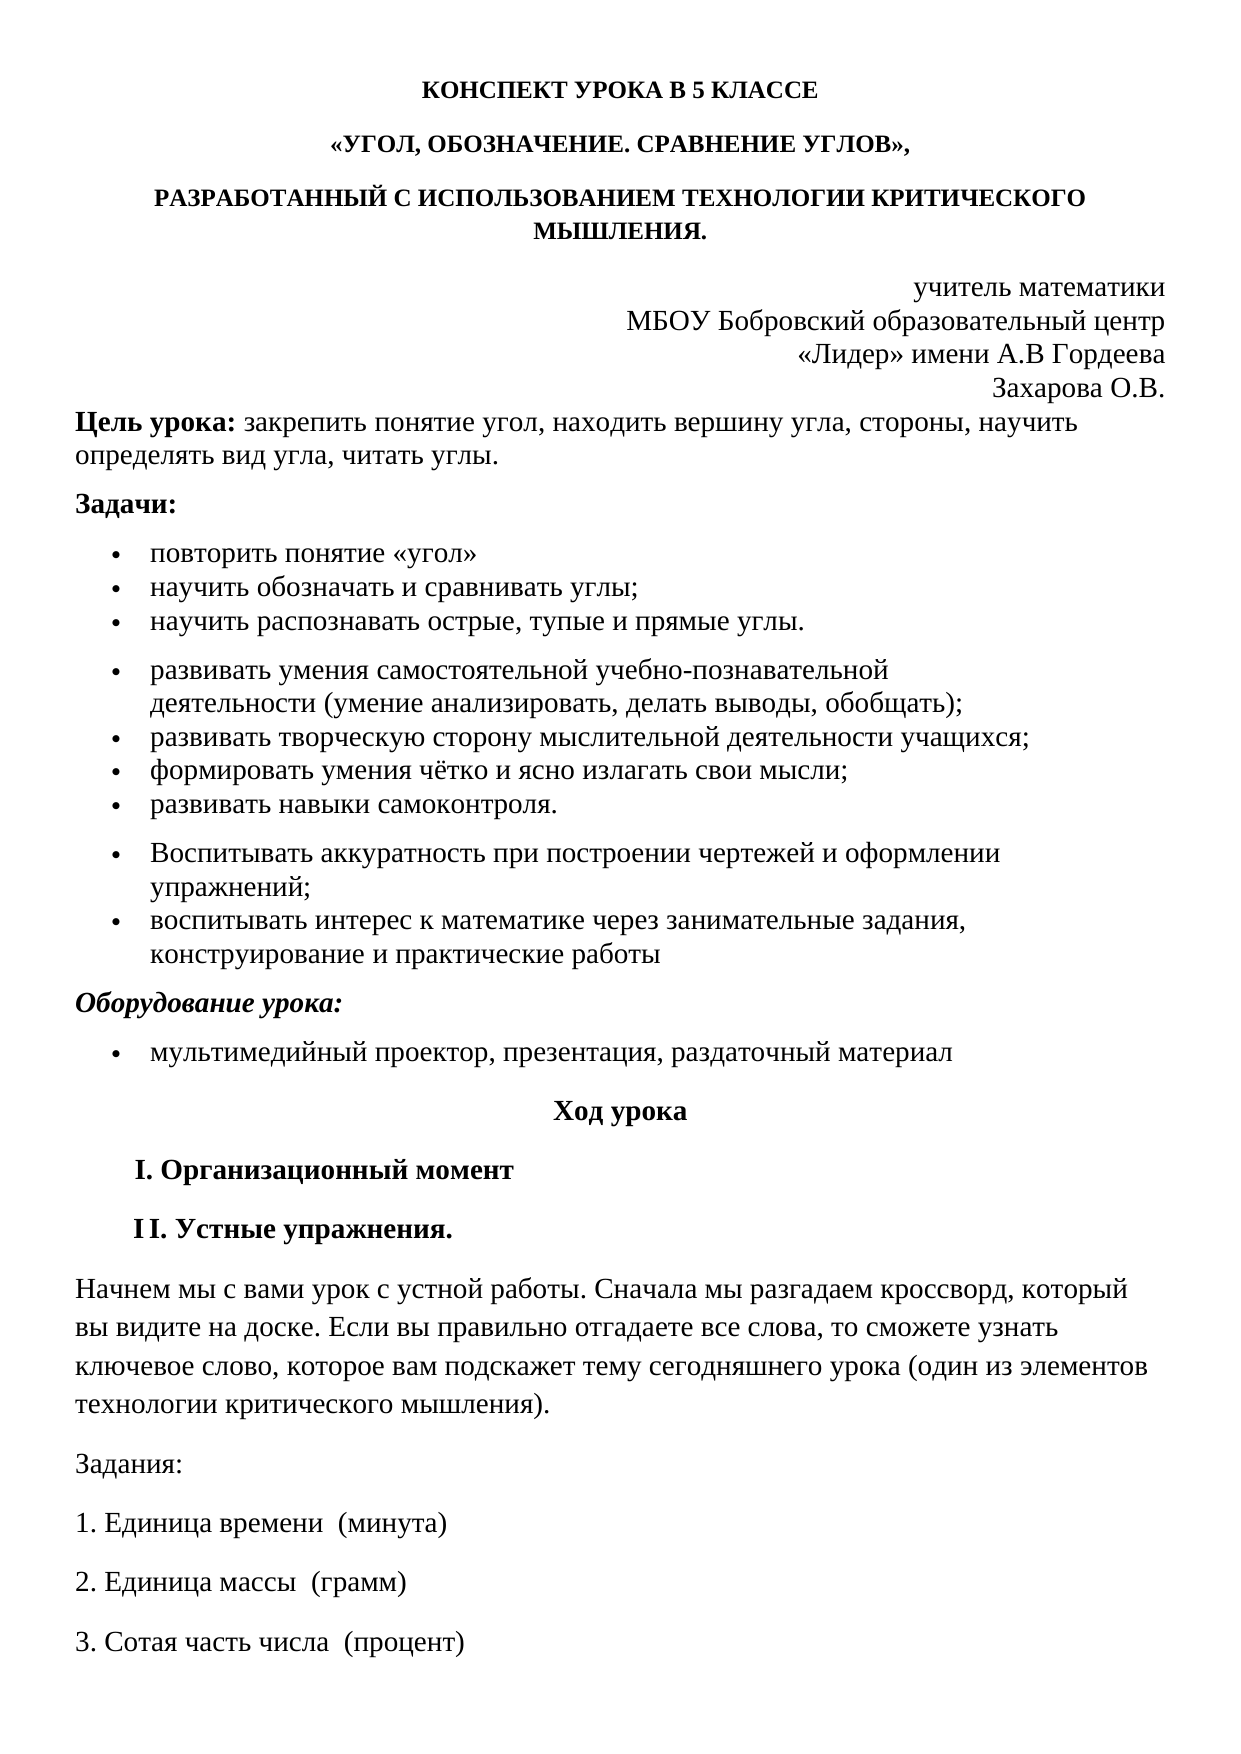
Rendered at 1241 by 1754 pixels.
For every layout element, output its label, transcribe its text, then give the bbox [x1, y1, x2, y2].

list развивать навыки самоконтроля. [112, 786, 1165, 819]
text Задания: [75, 1446, 1165, 1479]
text «Лидер» имени А.В Гордеева [75, 337, 1165, 370]
text МБОУ Бобровский образовательный центр [75, 303, 1165, 337]
text Оборудование урока: [75, 985, 1165, 1018]
list Воспитывать аккуратность при построении чертежей и оформлении упражнений; [112, 835, 1165, 902]
list развивать умения самостоятельной учебно-познавательной деятельности (умение анализировать, делать выводы, обобщать); [112, 652, 1165, 719]
text Ход урока [75, 1093, 1165, 1126]
text учитель математики [75, 269, 1165, 303]
text Задачи: [75, 486, 1165, 520]
text I. Организационный момент [75, 1152, 1165, 1186]
list научить обозначать и сравнивать углы; [112, 569, 1165, 603]
list воспитывать интерес к математике через занимательные задания, конструирование и практические работы [112, 902, 1165, 969]
text I I. Устные упражнения. [75, 1211, 1165, 1245]
text Цель урока: закрепить понятие угол, находить вершину угла, стороны, научить определять вид угла, читать углы. [75, 404, 1165, 471]
list мультимедийный проектор, презентация, раздаточный материал [112, 1034, 1165, 1068]
text 2. Единица массы (грамм) [75, 1564, 1165, 1598]
text 1. Единица времени (минута) [75, 1505, 1165, 1539]
list повторить понятие «угол» [112, 536, 1165, 569]
text Захарова О.В. [75, 370, 1165, 404]
text 3. Сотая часть числа (процент) [75, 1624, 1165, 1657]
text Начнем мы с вами урок с устной работы. Сначала мы разгадаем кроссворд, который вы видите на доске. Если вы правильно отгадаете все слова, то сможете узнать ключевое слово, которое вам подскажет тему сегодняшнего урока (один из элементов технологии критического мышления). [75, 1271, 1165, 1420]
list научить распознавать острые, тупые и прямые углы. [112, 603, 1165, 636]
text Конспект урока в 5 классе [75, 75, 1165, 104]
list развивать творческую сторону мыслительной деятельности учащихся; [112, 719, 1165, 752]
list формировать умения чётко и ясно излагать свои мысли; [112, 752, 1165, 786]
text «Угол, обозначение. Сравнение углов», [75, 129, 1165, 158]
text разработанный с использованием технологии критического мышления. [75, 183, 1165, 244]
